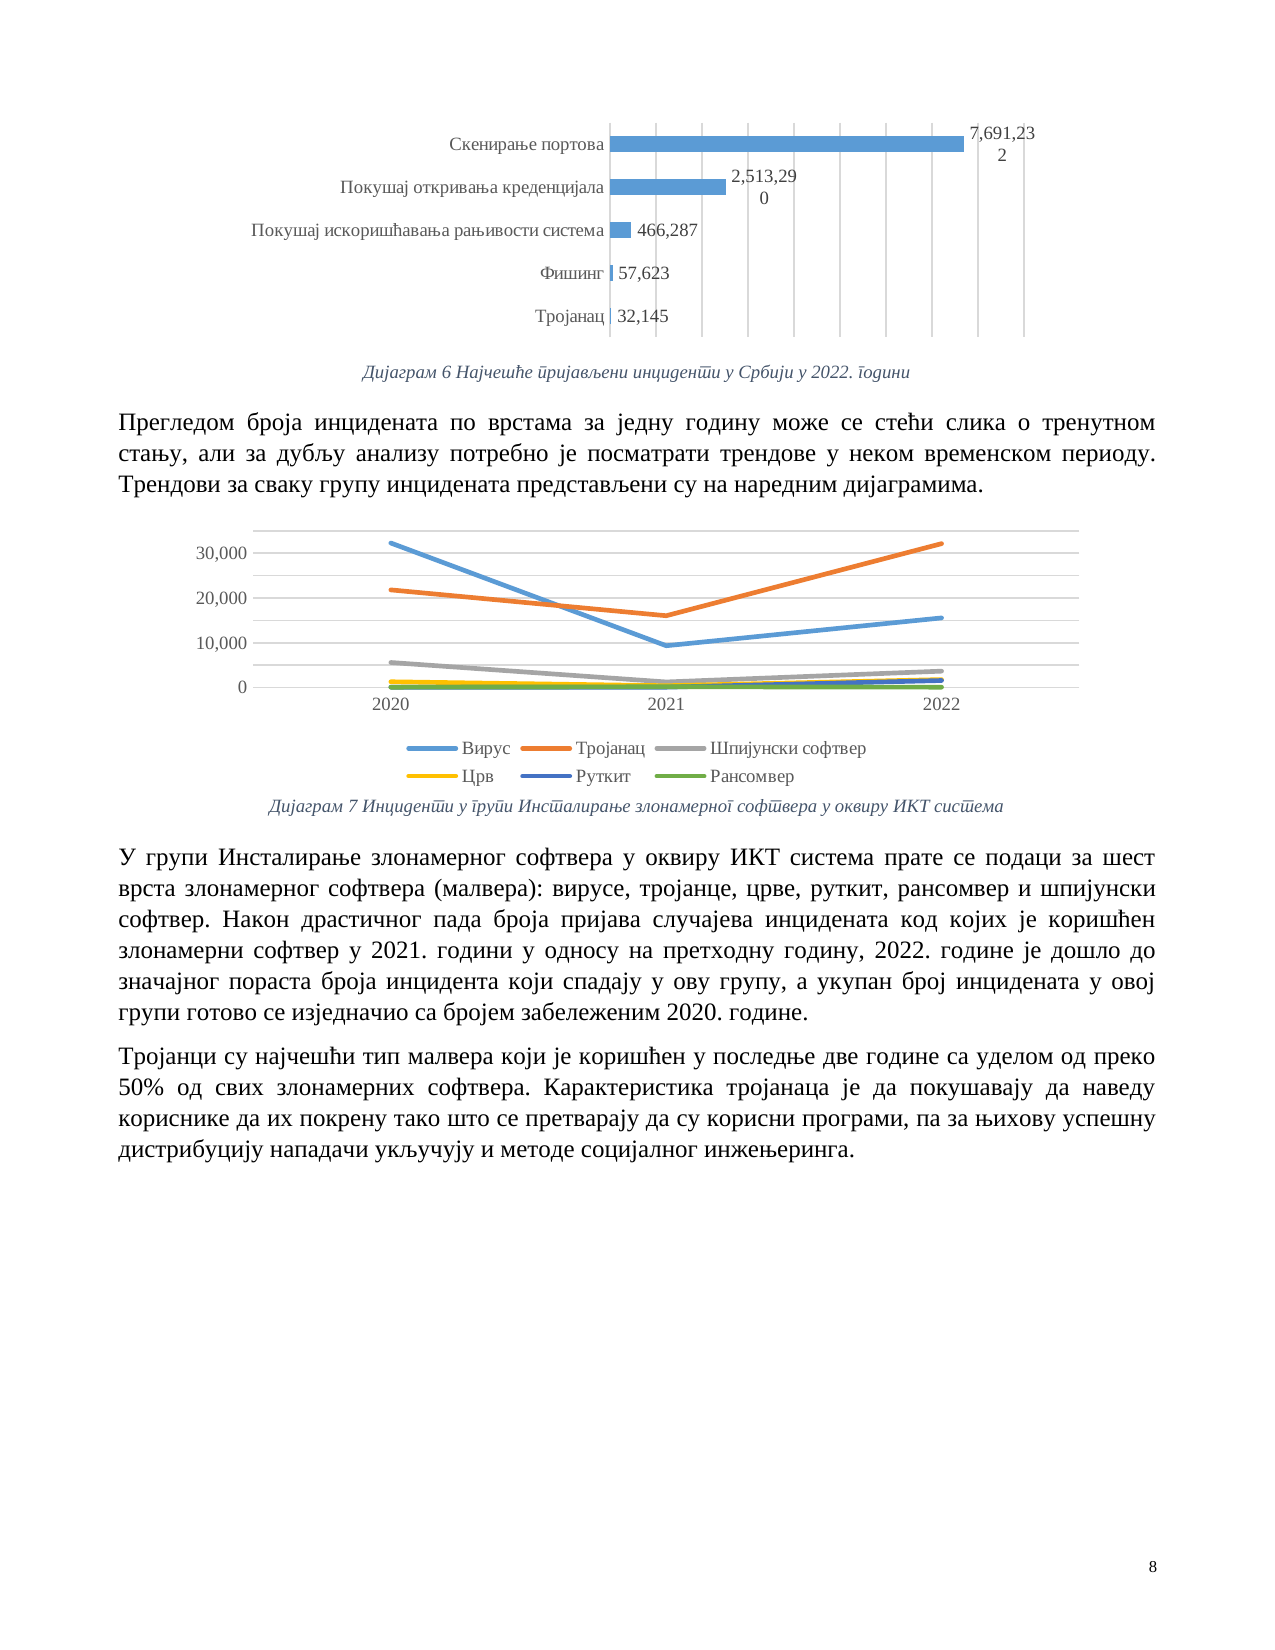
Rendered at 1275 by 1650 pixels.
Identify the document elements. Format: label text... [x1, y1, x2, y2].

text У групи Инсталирање злонамерног софтвера у оквиру ИКТ система прате се подаци за шест врста злонамерног софтвера (малвера): вирусе, тројанце, црве, руткит, рансомвер и шпијунски софтвер. Након драстичног пада броја пријава случајева инцидената код којих је коришћен злонамерни софтвер у 2021. години у односу на претходну годину, 2022. године је дошло до значајног пораста броја инцидента који спадају у ову групу, а укупан број инцидената у овој групи готово се изједначио са бројем забележеним 2020. године. [118, 842, 1157, 1026]
text Дијаграм 7 Инциденти у групи Инсталирање злонамерног софтвера у оквиру ИКТ система [118, 795, 1157, 817]
text Тројанци су најчешћи тип малвера који је коришћен у последње две године са уделом од преко 50% од свих злонамерних софтвера. Карактеристика тројанаца је да покушавају да наведу кориснике да их покрену тако што се претварају да су корисни програми, па за њихову успешну дистрибуцију нападачи укључују и методе социјалног инжењеринга. [118, 1041, 1157, 1163]
text Дијаграм 6 Најчешће пријављени инциденти у Србији у 2022. години [118, 361, 1157, 382]
text Прегледом броја инцидената по врстама за једну годину може се стећи слика о тренутном стању, али за дубљу анализу потребно је посматрати трендове у неком временском периоду. Трендови за сваку групу инцидената представљени су на наредним дијаграмима. [118, 407, 1157, 498]
